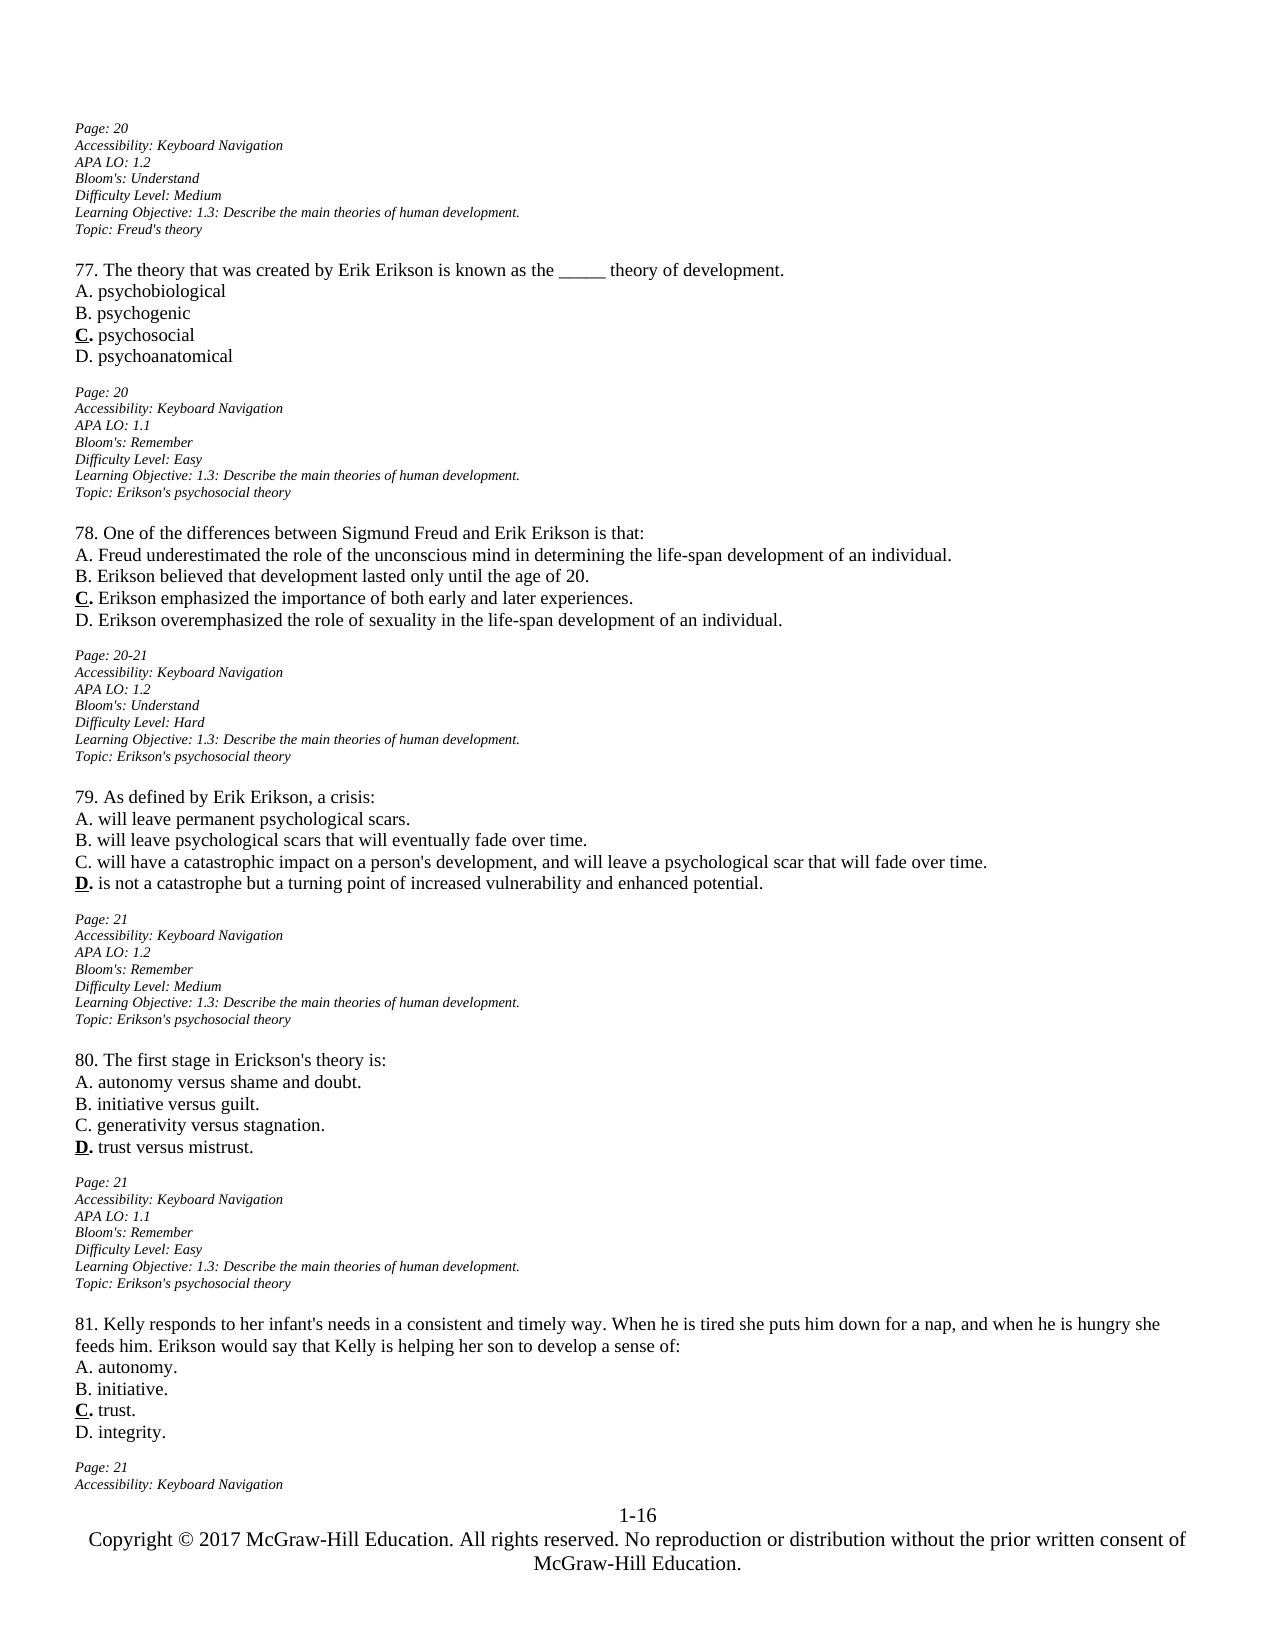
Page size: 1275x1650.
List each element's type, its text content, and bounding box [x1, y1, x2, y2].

text Topic: Freud's theory [75, 220, 1200, 237]
text Page: 21 Accessibility: Keyboard Navigation [75, 1442, 1200, 1493]
text B. initiative. [75, 1378, 1200, 1399]
text A. will leave permanent psychological scars. [75, 807, 1200, 829]
text D. psychoanatomical [75, 345, 1200, 367]
text D. Erikson overemphasized the role of sexuality in the life-span development of an individual. [75, 608, 1200, 630]
text Page: 20-21 Accessibility: Keyboard Navigation [75, 630, 1200, 680]
text D. trust versus mistrust. [75, 1136, 1200, 1157]
text Learning Objective: 1.3: Describe the main theories of human development. [75, 994, 1200, 1011]
text C. Erikson emphasized the importance of both early and later experiences. [75, 587, 1200, 608]
text APA LO: 1.2 [75, 680, 1200, 697]
text Bloom's: Understand [75, 170, 1200, 187]
text Topic: Erikson's psychosocial theory [75, 1274, 1200, 1291]
text 77. The theory that was created by Erik Erikson is known as the _____ theory of development. [75, 259, 1200, 280]
text APA LO: 1.2 [75, 153, 1200, 170]
text Bloom's: Remember [75, 961, 1200, 977]
text Difficulty Level: Hard [75, 714, 1200, 731]
text Topic: Erikson's psychosocial theory [75, 484, 1200, 501]
text A. autonomy versus shame and doubt. [75, 1071, 1200, 1092]
text 79. As defined by Erik Erikson, a crisis: [75, 786, 1200, 807]
text APA LO: 1.2 [75, 944, 1200, 961]
text A. Freud underestimated the role of the unconscious mind in determining the life-span development of an individual. [75, 544, 1200, 565]
text Learning Objective: 1.3: Describe the main theories of human development. [75, 1258, 1200, 1274]
text D. is not a catastrophe but a turning point of increased vulnerability and enhanced potential. [75, 872, 1200, 894]
text A. autonomy. [75, 1356, 1200, 1378]
text Page: 21 Accessibility: Keyboard Navigation [75, 894, 1200, 944]
text Topic: Erikson's psychosocial theory [75, 1011, 1200, 1028]
text C. trust. [75, 1399, 1200, 1421]
text Topic: Erikson's psychosocial theory [75, 747, 1200, 764]
text Page: 21 Accessibility: Keyboard Navigation [75, 1157, 1200, 1207]
text Bloom's: Remember [75, 434, 1200, 450]
text APA LO: 1.1 [75, 1207, 1200, 1224]
text Page: 20 Accessibility: Keyboard Navigation [75, 103, 1200, 153]
text Bloom's: Understand [75, 697, 1200, 714]
text Difficulty Level: Medium [75, 977, 1200, 994]
text D. integrity. [75, 1421, 1200, 1442]
text 80. The first stage in Erickson's theory is: [75, 1049, 1200, 1071]
text Learning Objective: 1.3: Describe the main theories of human development. [75, 204, 1200, 220]
text Bloom's: Remember [75, 1224, 1200, 1241]
text Learning Objective: 1.3: Describe the main theories of human development. [75, 467, 1200, 484]
text C. generativity versus stagnation. [75, 1114, 1200, 1136]
text B. psychogenic [75, 302, 1200, 323]
text Difficulty Level: Easy [75, 450, 1200, 467]
text 78. One of the differences between Sigmund Freud and Erik Erikson is that: [75, 522, 1200, 544]
text C. psychosocial [75, 323, 1200, 345]
text APA LO: 1.1 [75, 417, 1200, 434]
text B. Erikson believed that development lasted only until the age of 20. [75, 565, 1200, 587]
text A. psychobiological [75, 280, 1200, 302]
text B. will leave psychological scars that will eventually fade over time. [75, 829, 1200, 851]
text Page: 20 Accessibility: Keyboard Navigation [75, 367, 1200, 417]
text B. initiative versus guilt. [75, 1092, 1200, 1114]
text Difficulty Level: Easy [75, 1241, 1200, 1258]
text C. will have a catastrophic impact on a person's development, and will leave a psychological scar that will fade over time. [75, 851, 1200, 872]
text Learning Objective: 1.3: Describe the main theories of human development. [75, 731, 1200, 747]
text Difficulty Level: Medium [75, 187, 1200, 204]
text 81. Kelly responds to her infant's needs in a consistent and timely way. When he is tired she puts him down for a nap, and when he is hungry she feeds him. Erikson would say that Kelly is helping her son to develop a sense of: [75, 1313, 1200, 1356]
